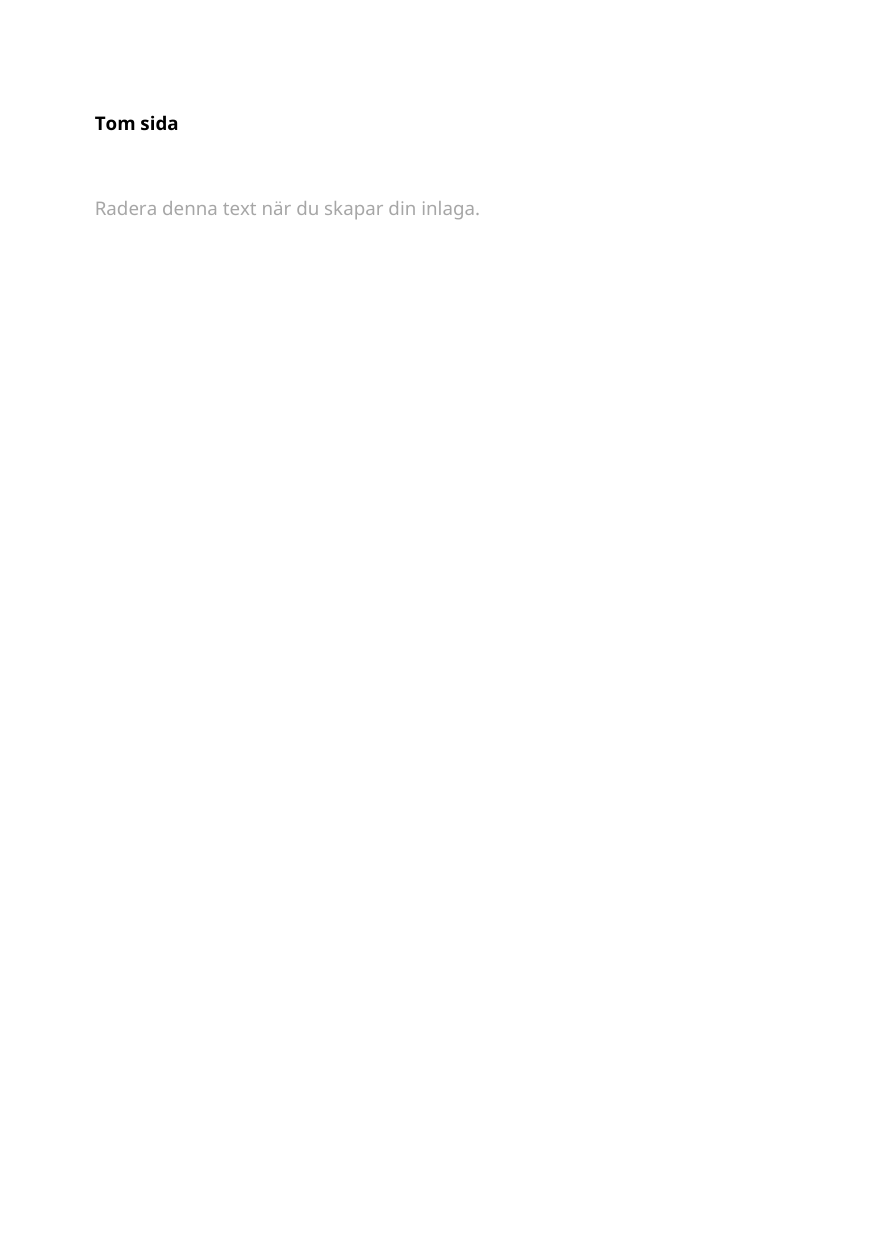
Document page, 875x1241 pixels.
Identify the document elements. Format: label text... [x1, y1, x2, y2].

text Tom sida [94, 110, 744, 136]
text Radera denna text när du skapar din inlaga. [94, 195, 744, 220]
